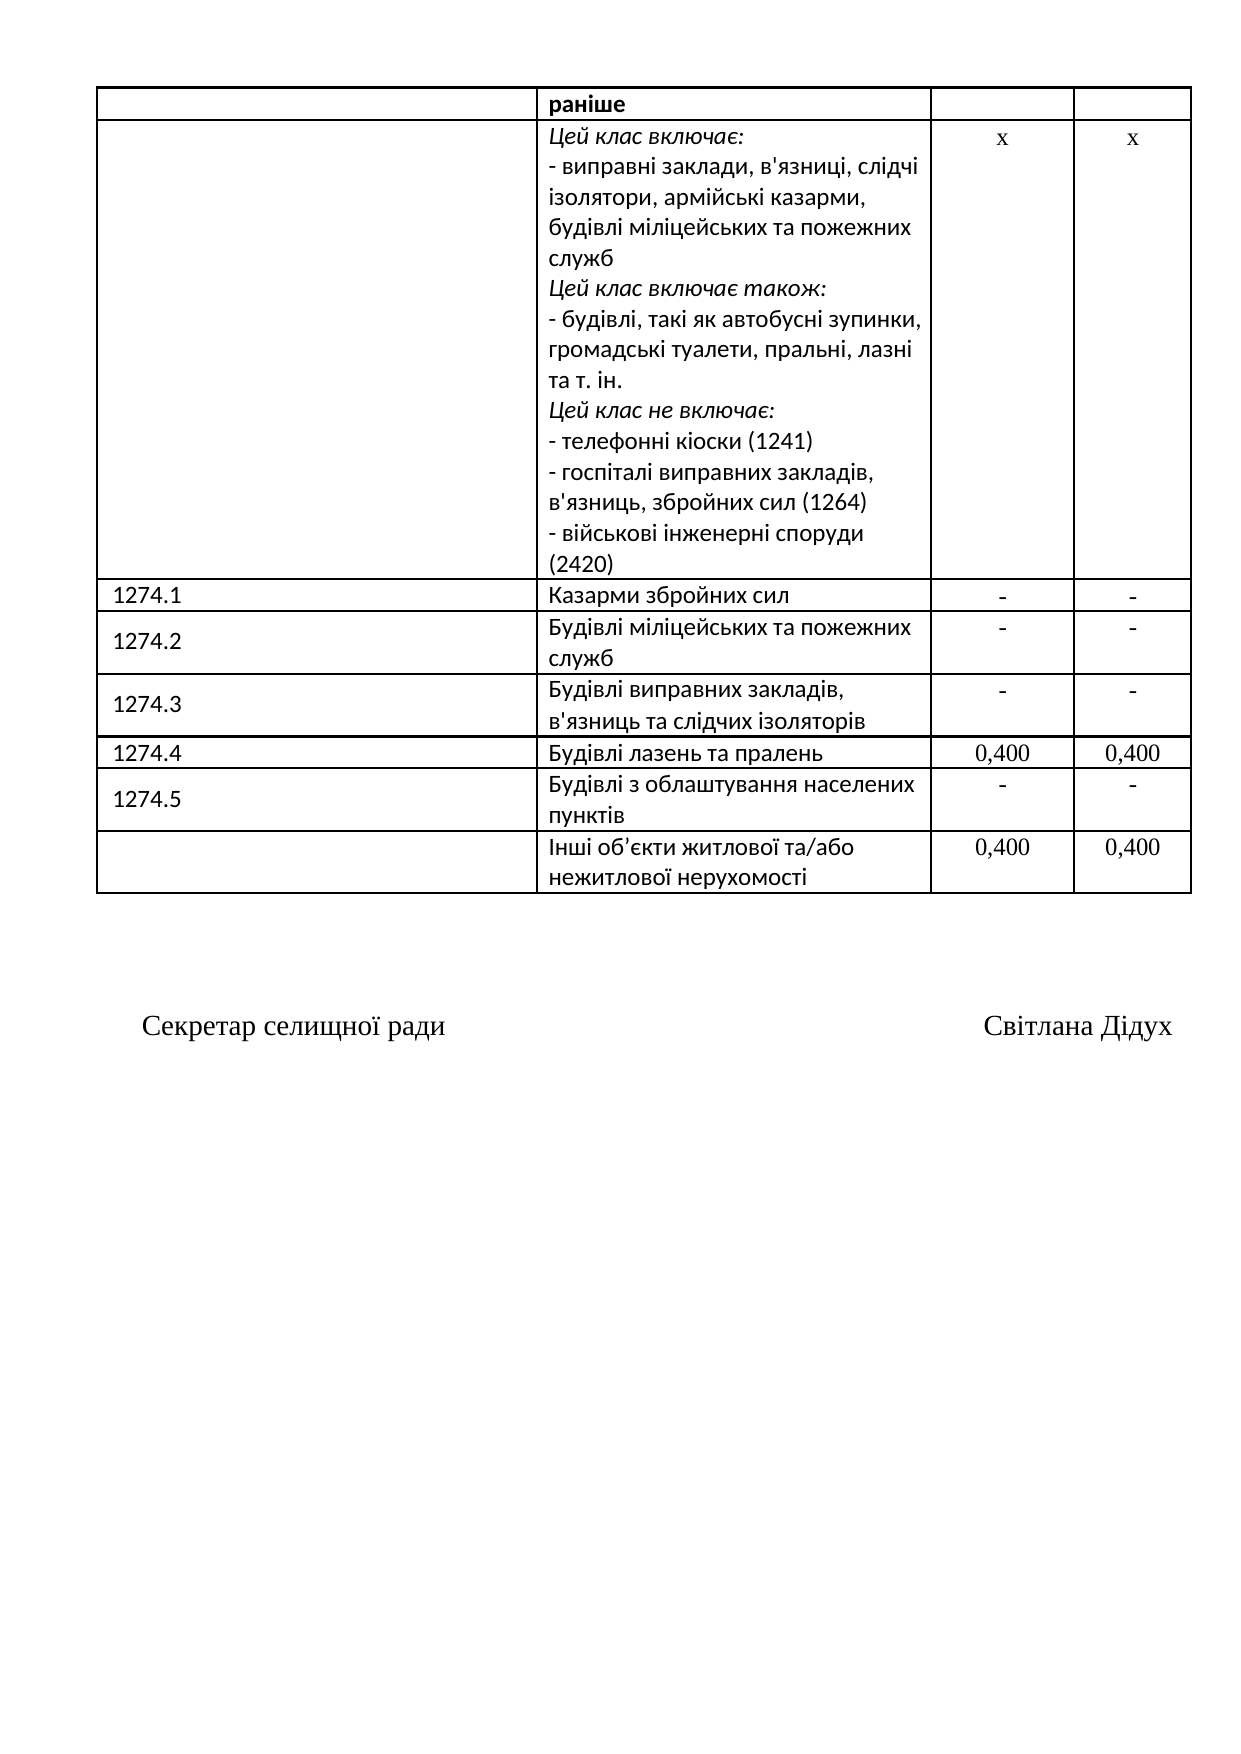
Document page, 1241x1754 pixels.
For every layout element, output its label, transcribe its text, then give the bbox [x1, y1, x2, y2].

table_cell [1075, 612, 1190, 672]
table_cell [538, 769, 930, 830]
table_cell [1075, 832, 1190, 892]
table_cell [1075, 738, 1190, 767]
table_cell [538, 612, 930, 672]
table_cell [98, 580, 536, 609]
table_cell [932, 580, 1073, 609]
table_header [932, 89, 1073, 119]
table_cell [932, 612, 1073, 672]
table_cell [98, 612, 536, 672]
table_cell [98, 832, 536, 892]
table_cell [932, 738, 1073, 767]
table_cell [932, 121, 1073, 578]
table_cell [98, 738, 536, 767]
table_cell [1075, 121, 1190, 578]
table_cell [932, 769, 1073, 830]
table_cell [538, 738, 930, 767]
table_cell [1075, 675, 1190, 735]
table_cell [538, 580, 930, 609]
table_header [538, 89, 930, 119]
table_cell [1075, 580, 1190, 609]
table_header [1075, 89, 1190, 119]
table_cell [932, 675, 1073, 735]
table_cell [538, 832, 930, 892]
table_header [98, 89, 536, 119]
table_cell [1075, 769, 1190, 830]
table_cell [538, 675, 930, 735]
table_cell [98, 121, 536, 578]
text Секретар селищної ради Світлана Дідух [142, 1008, 1233, 1041]
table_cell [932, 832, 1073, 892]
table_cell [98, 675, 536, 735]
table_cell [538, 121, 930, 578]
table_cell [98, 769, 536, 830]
